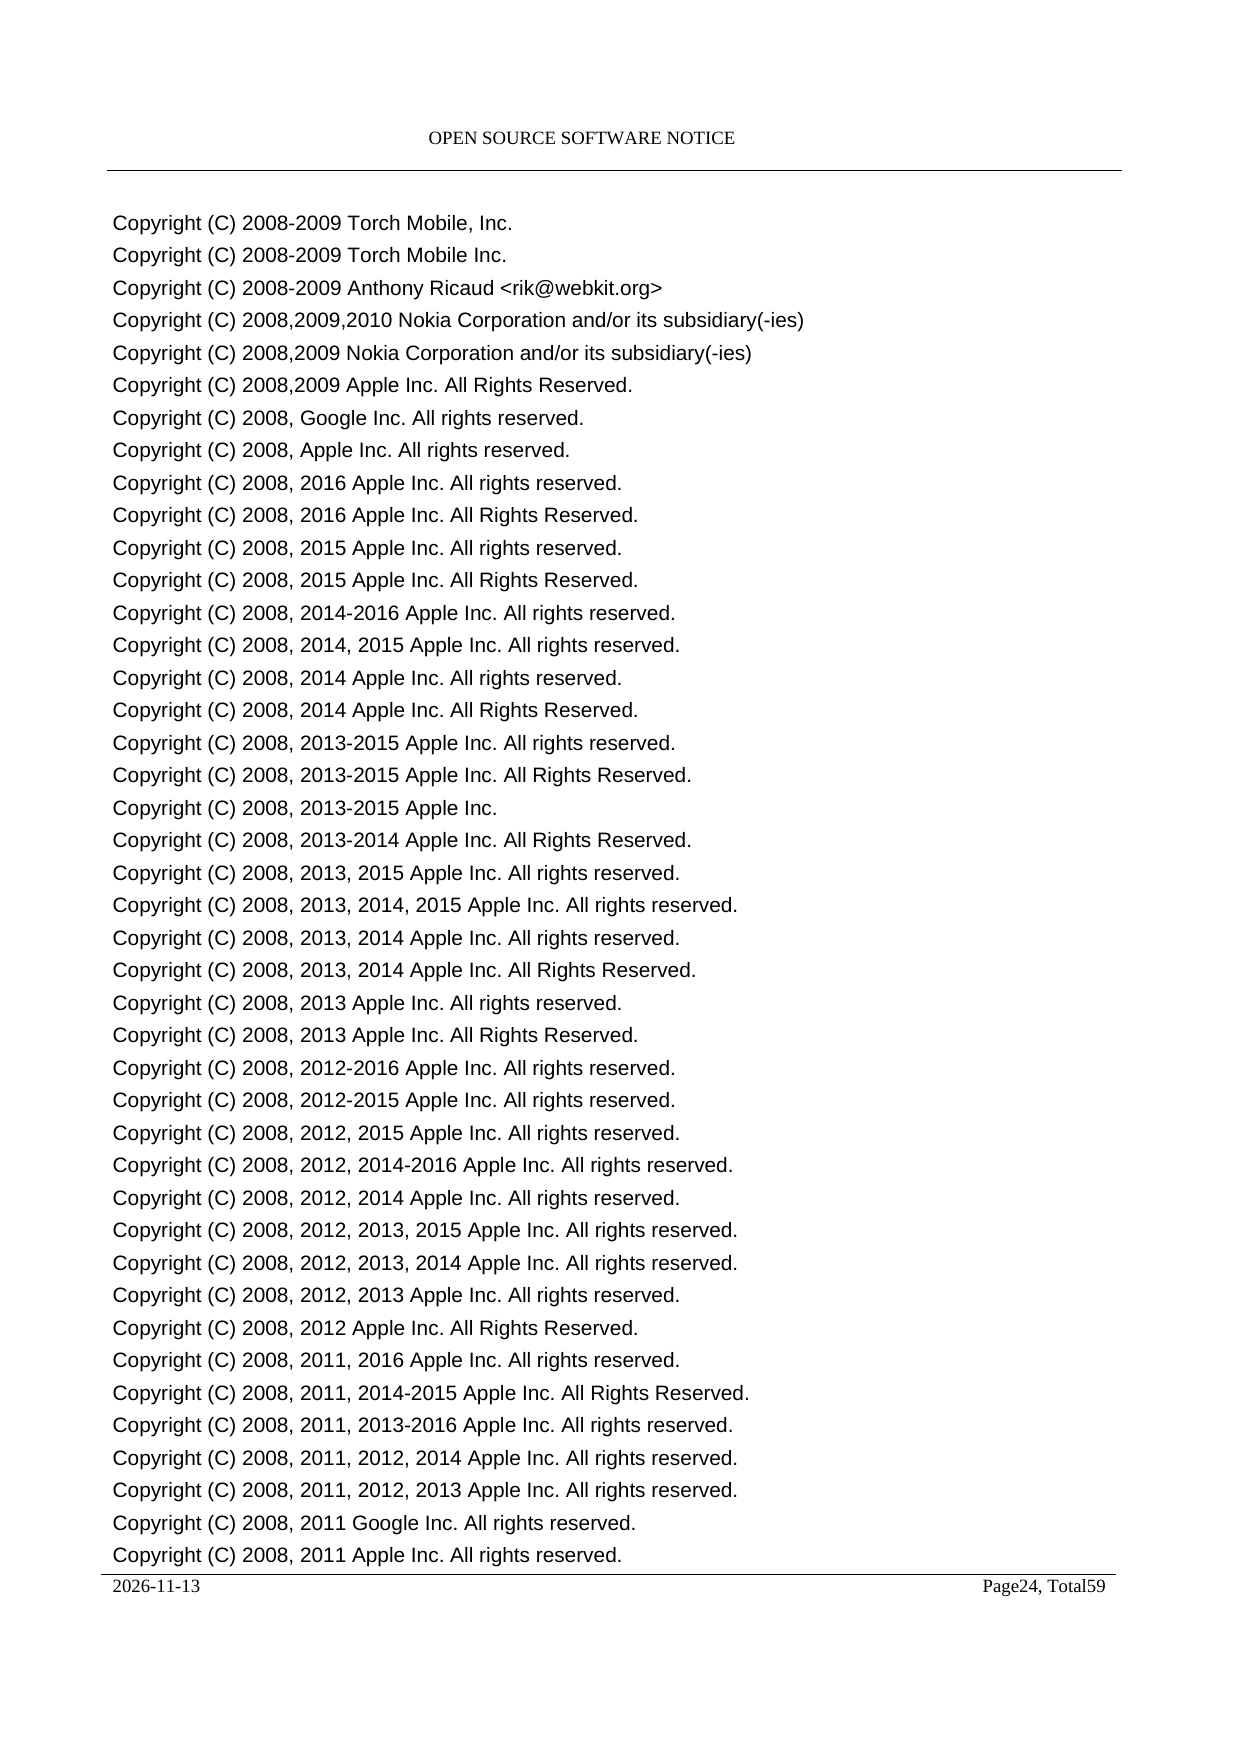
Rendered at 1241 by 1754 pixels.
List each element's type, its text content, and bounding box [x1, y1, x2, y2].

text Copyright (C) 2008, 2013, 2015 Apple Inc. All rights reserved. [112, 856, 1128, 889]
text Copyright (C) 2008, 2012, 2013, 2014 Apple Inc. All rights reserved. [112, 1246, 1128, 1279]
text Copyright (C) 2008, 2014 Apple Inc. All Rights Reserved. [112, 694, 1128, 726]
text Copyright (C) 2008, 2011, 2016 Apple Inc. All rights reserved. [112, 1344, 1128, 1376]
text Copyright (C) 2008, 2012, 2013, 2015 Apple Inc. All rights reserved. [112, 1214, 1128, 1246]
text Copyright (C) 2008, 2014, 2015 Apple Inc. All rights reserved. [112, 629, 1128, 661]
text Copyright (C) 2008, 2012-2016 Apple Inc. All rights reserved. [112, 1051, 1128, 1084]
text Copyright (C) 2008, 2013, 2014 Apple Inc. All rights reserved. [112, 921, 1128, 954]
text Copyright (C) 2008, 2011 Apple Inc. All rights reserved. [112, 1539, 1128, 1571]
text Copyright (C) 2008, 2013, 2014 Apple Inc. All Rights Reserved. [112, 954, 1128, 986]
text Copyright (C) 2008, 2014 Apple Inc. All rights reserved. [112, 661, 1128, 694]
text Copyright (C) 2008, 2013, 2014, 2015 Apple Inc. All rights reserved. [112, 889, 1128, 921]
text Copyright (C) 2008-2009 Torch Mobile, Inc. [112, 206, 1128, 239]
text Copyright (C) 2008, 2016 Apple Inc. All rights reserved. [112, 466, 1128, 499]
text Copyright (C) 2008, Apple Inc. All rights reserved. [112, 434, 1128, 466]
text Copyright (C) 2008, 2013-2015 Apple Inc. [112, 791, 1128, 824]
text Copyright (C) 2008, 2013-2015 Apple Inc. All Rights Reserved. [112, 759, 1128, 791]
text Copyright (C) 2008, 2013 Apple Inc. All rights reserved. [112, 986, 1128, 1019]
text Copyright (C) 2008, 2011, 2012, 2014 Apple Inc. All rights reserved. [112, 1441, 1128, 1474]
text Copyright (C) 2008, 2015 Apple Inc. All Rights Reserved. [112, 564, 1128, 596]
text Copyright (C) 2008, 2012 Apple Inc. All Rights Reserved. [112, 1311, 1128, 1344]
text Copyright (C) 2008,2009,2010 Nokia Corporation and/or its subsidiary(-ies) [112, 304, 1128, 336]
text Copyright (C) 2008, 2013-2015 Apple Inc. All rights reserved. [112, 726, 1128, 759]
text Copyright (C) 2008, 2012, 2013 Apple Inc. All rights reserved. [112, 1279, 1128, 1311]
text Copyright (C) 2008, 2014-2016 Apple Inc. All rights reserved. [112, 596, 1128, 629]
text Copyright (C) 2008, Google Inc. All rights reserved. [112, 401, 1128, 434]
text Copyright (C) 2008, 2016 Apple Inc. All Rights Reserved. [112, 499, 1128, 531]
text Copyright (C) 2008, 2012, 2014-2016 Apple Inc. All rights reserved. [112, 1149, 1128, 1181]
text Copyright (C) 2008, 2011, 2013-2016 Apple Inc. All rights reserved. [112, 1409, 1128, 1441]
text Copyright (C) 2008,2009 Apple Inc. All Rights Reserved. [112, 369, 1128, 401]
text Copyright (C) 2008-2009 Torch Mobile Inc. [112, 239, 1128, 271]
text Copyright (C) 2008-2009 Anthony Ricaud <rik@webkit.org> [112, 271, 1128, 304]
text Copyright (C) 2008, 2015 Apple Inc. All rights reserved. [112, 531, 1128, 564]
text Copyright (C) 2008, 2012-2015 Apple Inc. All rights reserved. [112, 1084, 1128, 1116]
text Copyright (C) 2008, 2012, 2014 Apple Inc. All rights reserved. [112, 1181, 1128, 1214]
text Copyright (C) 2008, 2012, 2015 Apple Inc. All rights reserved. [112, 1116, 1128, 1149]
text Copyright (C) 2008, 2013-2014 Apple Inc. All Rights Reserved. [112, 824, 1128, 856]
text Copyright (C) 2008, 2011 Google Inc. All rights reserved. [112, 1506, 1128, 1539]
text Copyright (C) 2008,2009 Nokia Corporation and/or its subsidiary(-ies) [112, 336, 1128, 369]
text Copyright (C) 2008, 2011, 2012, 2013 Apple Inc. All rights reserved. [112, 1474, 1128, 1506]
text Copyright (C) 2008, 2011, 2014-2015 Apple Inc. All Rights Reserved. [112, 1376, 1128, 1409]
text Copyright (C) 2008, 2013 Apple Inc. All Rights Reserved. [112, 1019, 1128, 1051]
